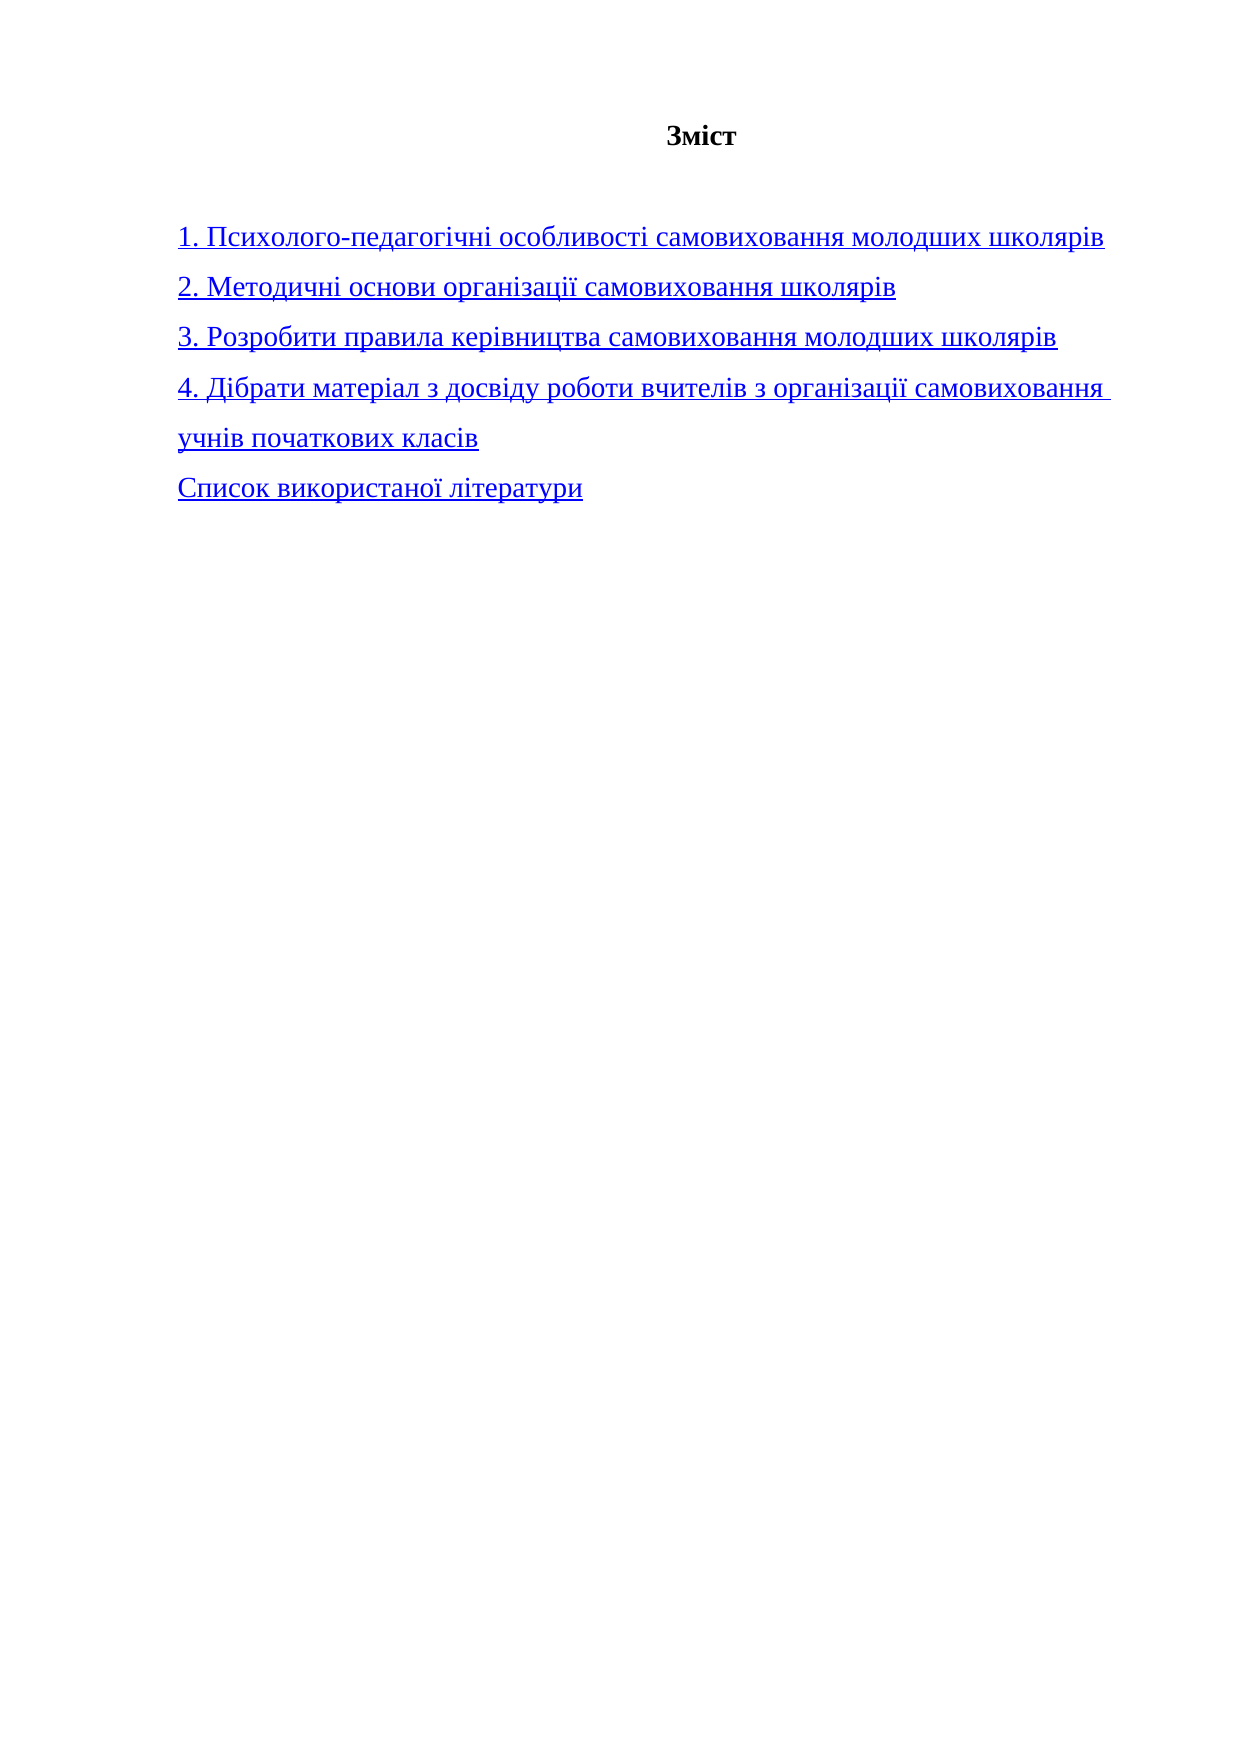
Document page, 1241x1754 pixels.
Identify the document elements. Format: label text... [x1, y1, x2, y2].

text 1. Психолого-педагогічні особливості самовиховання молодших школярів [177, 219, 1152, 252]
text Зміст [177, 118, 1152, 152]
text 4. Дібрати матеріал з досвіду роботи вчителів з організації самовиховання учнів початкових класів [177, 370, 1152, 453]
text Список використаної літератури [177, 470, 1152, 504]
text 3. Розробити правила керівництва самовиховання молодших школярів [177, 319, 1152, 353]
text 2. Методичні основи організації самовиховання школярів [177, 269, 1152, 303]
